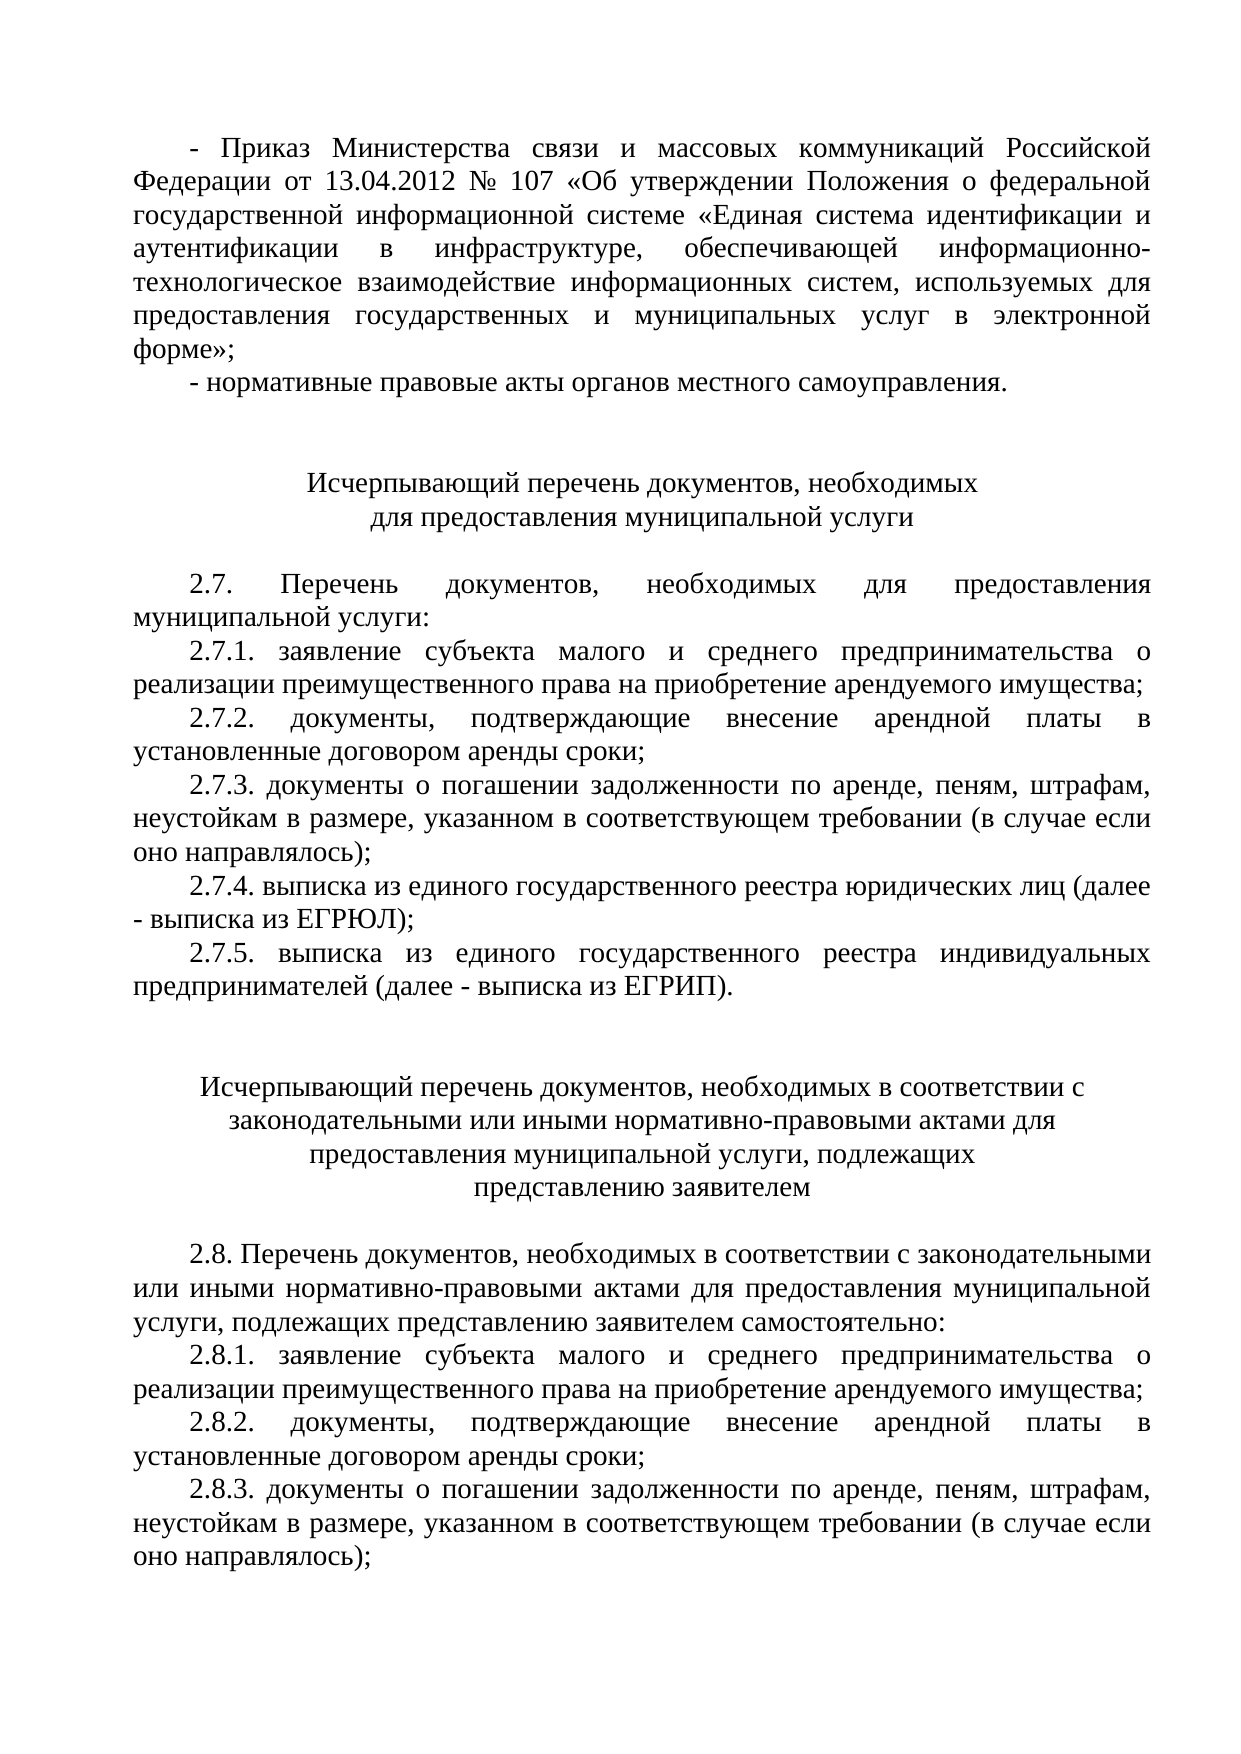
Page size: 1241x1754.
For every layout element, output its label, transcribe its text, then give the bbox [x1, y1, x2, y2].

text 2.8. Перечень документов, необходимых в соответствии с законодательными или иными нормативно-правовыми актами для предоставления муниципальной услуги, подлежащих представлению заявителем самостоятельно: [133, 1237, 1152, 1337]
text 2.8.1. заявление субъекта малого и среднего предпринимательства о реализации преимущественного права на приобретение арендуемого имущества; [133, 1337, 1152, 1404]
text 2.7.5. выписка из единого государственного реестра индивидуальных предпринимателей (далее - выписка из ЕГРИП). [133, 935, 1152, 1002]
text 2.7.1. заявление субъекта малого и среднего предпринимательства о реализации преимущественного права на приобретение арендуемого имущества; [133, 633, 1152, 700]
text Исчерпывающий перечень документов, необходимых [133, 465, 1152, 499]
text Исчерпывающий перечень документов, необходимых в соответствии с законодательными или иными нормативно-правовыми актами для предоставления муниципальной услуги, подлежащих [133, 1069, 1152, 1169]
text - Приказ Министерства связи и массовых коммуникаций Российской Федерации от 13.04.2012 № 107 «Об утверждении Положения о федеральной государственной информационной системе «Единая система идентификации и аутентификации в инфраструктуре, обеспечивающей информационно-технологическое взаимодействие информационных систем, используемых для предоставления государственных и муниципальных услуг в электронной форме»; [133, 130, 1152, 364]
text 2.8.2. документы, подтверждающие внесение арендной платы в установленные договором аренды сроки; [133, 1404, 1152, 1471]
text 2.7.4. выписка из единого государственного реестра юридических лиц (далее - выписка из ЕГРЮЛ); [133, 868, 1152, 935]
text - нормативные правовые акты органов местного самоуправления. [133, 364, 1152, 398]
text для предоставления муниципальной услуги [133, 499, 1152, 532]
text 2.7. Перечень документов, необходимых для предоставления муниципальной услуги: [133, 566, 1152, 633]
text представлению заявителем [133, 1169, 1152, 1203]
text 2.7.2. документы, подтверждающие внесение арендной платы в установленные договором аренды сроки; [133, 700, 1152, 767]
text 2.7.3. документы о погашении задолженности по аренде, пеням, штрафам, неустойкам в размере, указанном в соответствующем требовании (в случае если оно направлялось); [133, 767, 1152, 868]
text 2.8.3. документы о погашении задолженности по аренде, пеням, штрафам, неустойкам в размере, указанном в соответствующем требовании (в случае если оно направлялось); [133, 1471, 1152, 1572]
